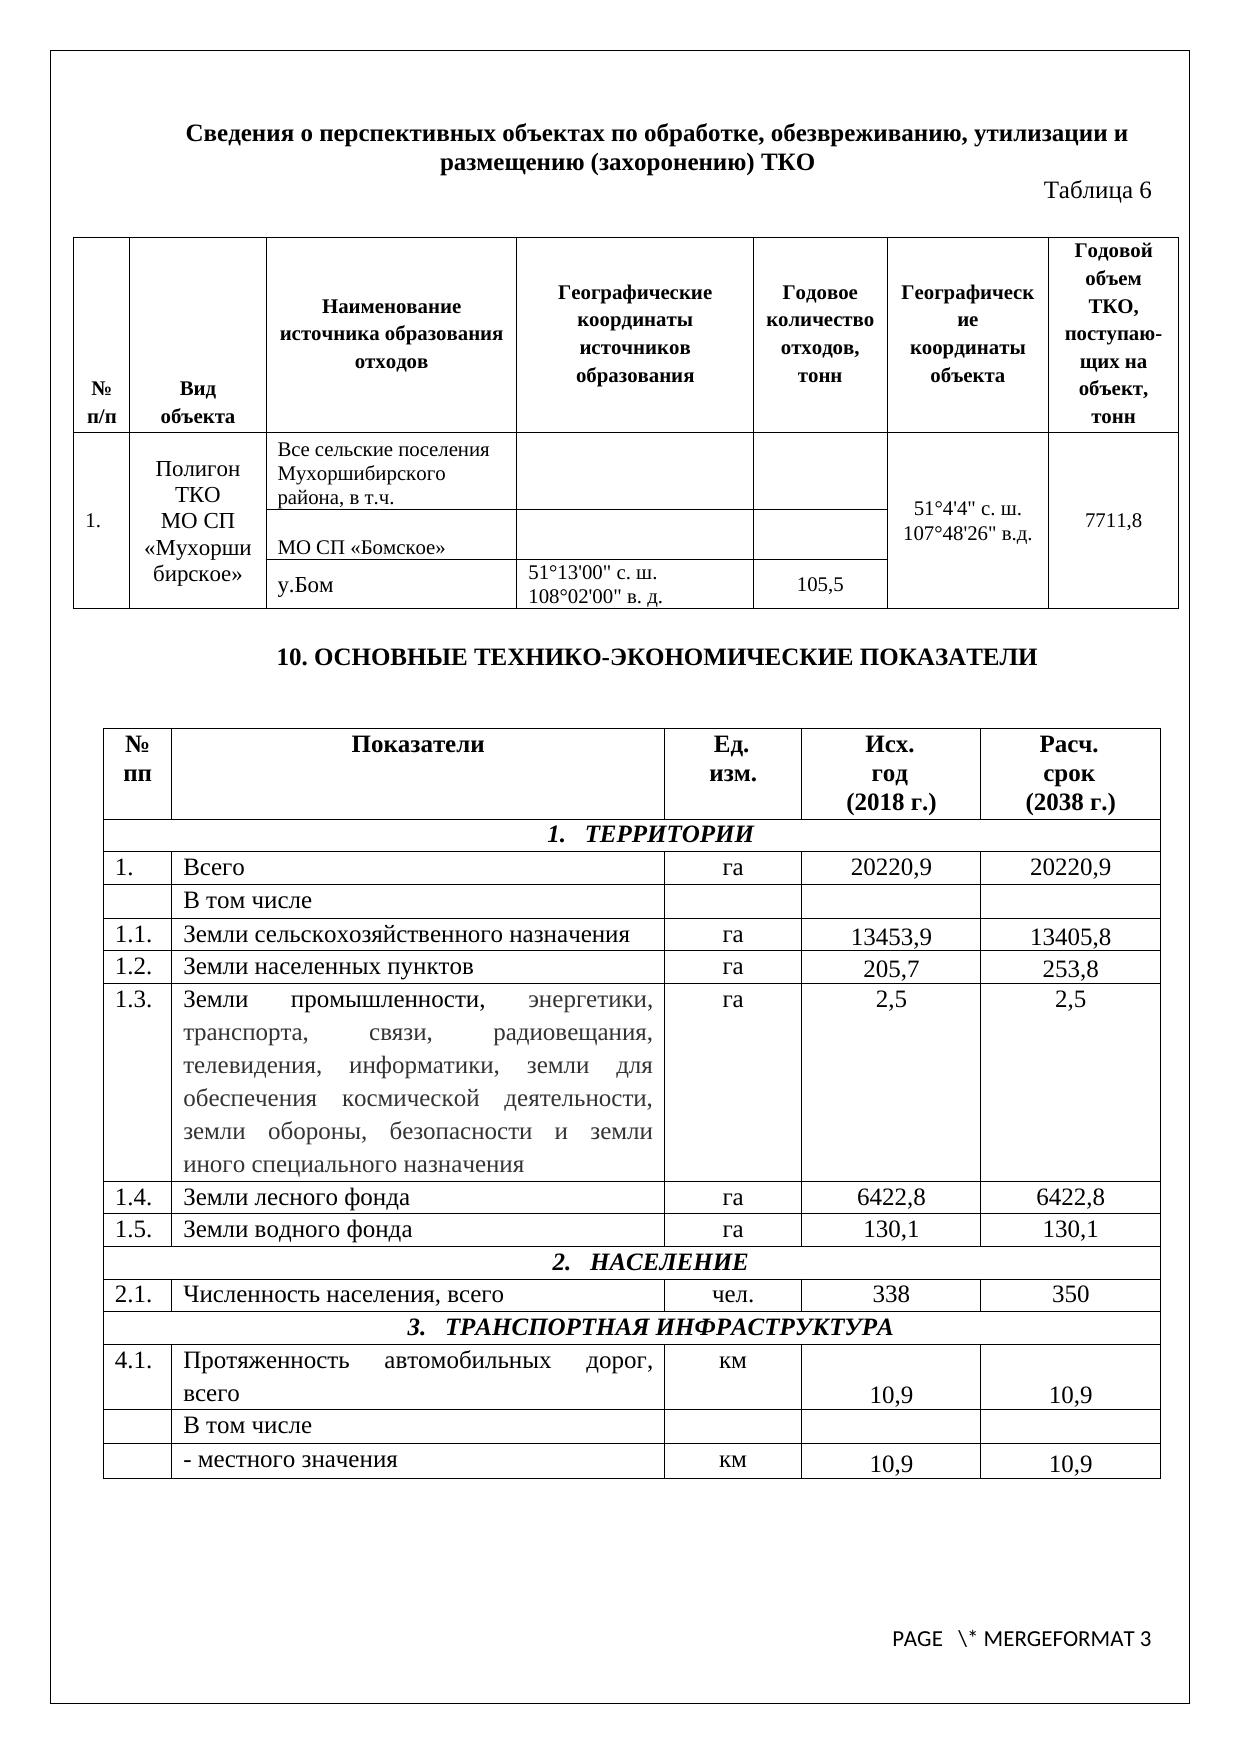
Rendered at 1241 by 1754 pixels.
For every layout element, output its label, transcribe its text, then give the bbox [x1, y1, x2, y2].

table_cell [802, 1410, 980, 1443]
table_cell [981, 885, 1160, 918]
table_cell - местного значения [172, 1444, 664, 1477]
table_cell 6422,8 [802, 1182, 980, 1213]
table_cell 2,5 [981, 984, 1160, 1181]
table_header № пп [104, 729, 171, 818]
table_header Расч. срок (2038 г.) [981, 729, 1160, 818]
table_cell МО СП «Бомское» [267, 510, 516, 559]
text Сведения о перспективных объектах по обработке, обезвреживанию, утилизации и размещению (захоронению) ТКО [103, 118, 1152, 176]
table_cell 1.1. [104, 919, 171, 950]
table_header Вид объекта [130, 238, 266, 432]
table_cell 350 [981, 1280, 1160, 1311]
table_cell Полигон ТКО МО СП «Мухоршибирское» [130, 433, 266, 608]
table_cell 2,5 [802, 984, 980, 1181]
table_header Годовое количество отходов, тонн [754, 238, 887, 432]
table_header № п/п [74, 238, 129, 432]
table_cell км [665, 1444, 801, 1477]
table_cell 7711,8 [1049, 433, 1178, 608]
table_cell [104, 1444, 171, 1477]
table_cell 10,9 [981, 1444, 1160, 1477]
table_cell чел. [665, 1280, 801, 1311]
table_cell НАСЕЛЕНИЕ [104, 1247, 1160, 1278]
table_cell Земли водного фонда [172, 1214, 664, 1246]
table_cell га [665, 919, 801, 950]
table_header Годовой объем ТКО, поступаю-щих на объект, тонн [1049, 238, 1178, 432]
table_cell 51°4'4" с. ш. 107°48'26" в.д. [888, 433, 1048, 608]
table_cell [981, 1410, 1160, 1443]
table_cell В том числе [172, 1410, 664, 1443]
table_cell 205,7 [802, 951, 980, 983]
table_cell Земли промышленности, энергетики, транспорта, связи, радиовещания, телевидения, информатики, земли для обеспечения космической деятельности, земли обороны, безопасности и земли иного специального назначения [172, 984, 664, 1181]
table_cell [104, 1410, 171, 1443]
table_cell ТЕРРИТОРИИ [104, 820, 1160, 851]
table_cell [665, 1410, 801, 1443]
table_cell у.Бом [267, 560, 516, 608]
table_cell [802, 885, 980, 918]
table_cell [517, 510, 753, 559]
table_header Показатели [172, 729, 664, 818]
table_cell 130,1 [981, 1214, 1160, 1246]
table_cell Численность населения, всего [172, 1280, 664, 1311]
table_cell 130,1 [802, 1214, 980, 1246]
table_cell 338 [802, 1280, 980, 1311]
table_cell Всего [172, 852, 664, 884]
table_cell Земли лесного фонда [172, 1182, 664, 1213]
table_cell [517, 433, 753, 509]
table_cell 105,5 [754, 560, 887, 608]
table_cell 2.1. [104, 1280, 171, 1311]
table_cell 13405,8 [981, 919, 1160, 950]
text Таблица 6 [162, 176, 1152, 204]
table_cell 1.3. [104, 984, 171, 1181]
table_cell [665, 885, 801, 918]
table_cell Земли сельскохозяйственного назначения [172, 919, 664, 950]
table_cell ТРАНСПОРТНАЯ ИНФРАСТРУКТУРА [104, 1312, 1160, 1344]
table_cell 51°13'00" с. ш. 108°02'00" в. д. [517, 560, 753, 608]
table_cell 1.5. [104, 1214, 171, 1246]
table_cell [754, 433, 887, 509]
table_cell [104, 885, 171, 918]
table_header Географические координаты объекта [888, 238, 1048, 432]
table_cell 1.4. [104, 1182, 171, 1213]
table_header Наименование источника образования отходов [267, 238, 516, 432]
table_cell 1. [74, 433, 129, 608]
table_cell 13453,9 [802, 919, 980, 950]
table_cell Все сельские поселения Мухоршибирского района, в т.ч. [267, 433, 516, 509]
table_header Ед. изм. [665, 729, 801, 818]
table_cell Земли населенных пунктов [172, 951, 664, 983]
table_cell 1. [104, 852, 171, 884]
table_cell га [665, 951, 801, 983]
table_cell км [665, 1345, 801, 1409]
table_cell 6422,8 [981, 1182, 1160, 1213]
table_cell 253,8 [981, 951, 1160, 983]
table_cell 10,9 [802, 1345, 980, 1409]
table_cell 20220,9 [981, 852, 1160, 884]
table_cell 10,9 [802, 1444, 980, 1477]
table_cell Протяженность автомобильных дорог, всего [172, 1345, 664, 1409]
table_cell га [665, 852, 801, 884]
table_cell га [665, 1214, 801, 1246]
table_cell [754, 510, 887, 559]
table_cell В том числе [172, 885, 664, 918]
table_cell га [665, 1182, 801, 1213]
table_header Географические координаты источников образования [517, 238, 753, 432]
table_header Исх. год (2018 г.) [802, 729, 980, 818]
table_cell 1.2. [104, 951, 171, 983]
table_cell 20220,9 [802, 852, 980, 884]
list ОСНОВНЫЕ ТЕХНИКО-ЭКОНОМИЧЕСКИЕ ПОКАЗАТЕЛИ [162, 642, 1152, 671]
table_cell га [665, 984, 801, 1181]
table_cell 10,9 [981, 1345, 1160, 1409]
table_cell 4.1. [104, 1345, 171, 1409]
